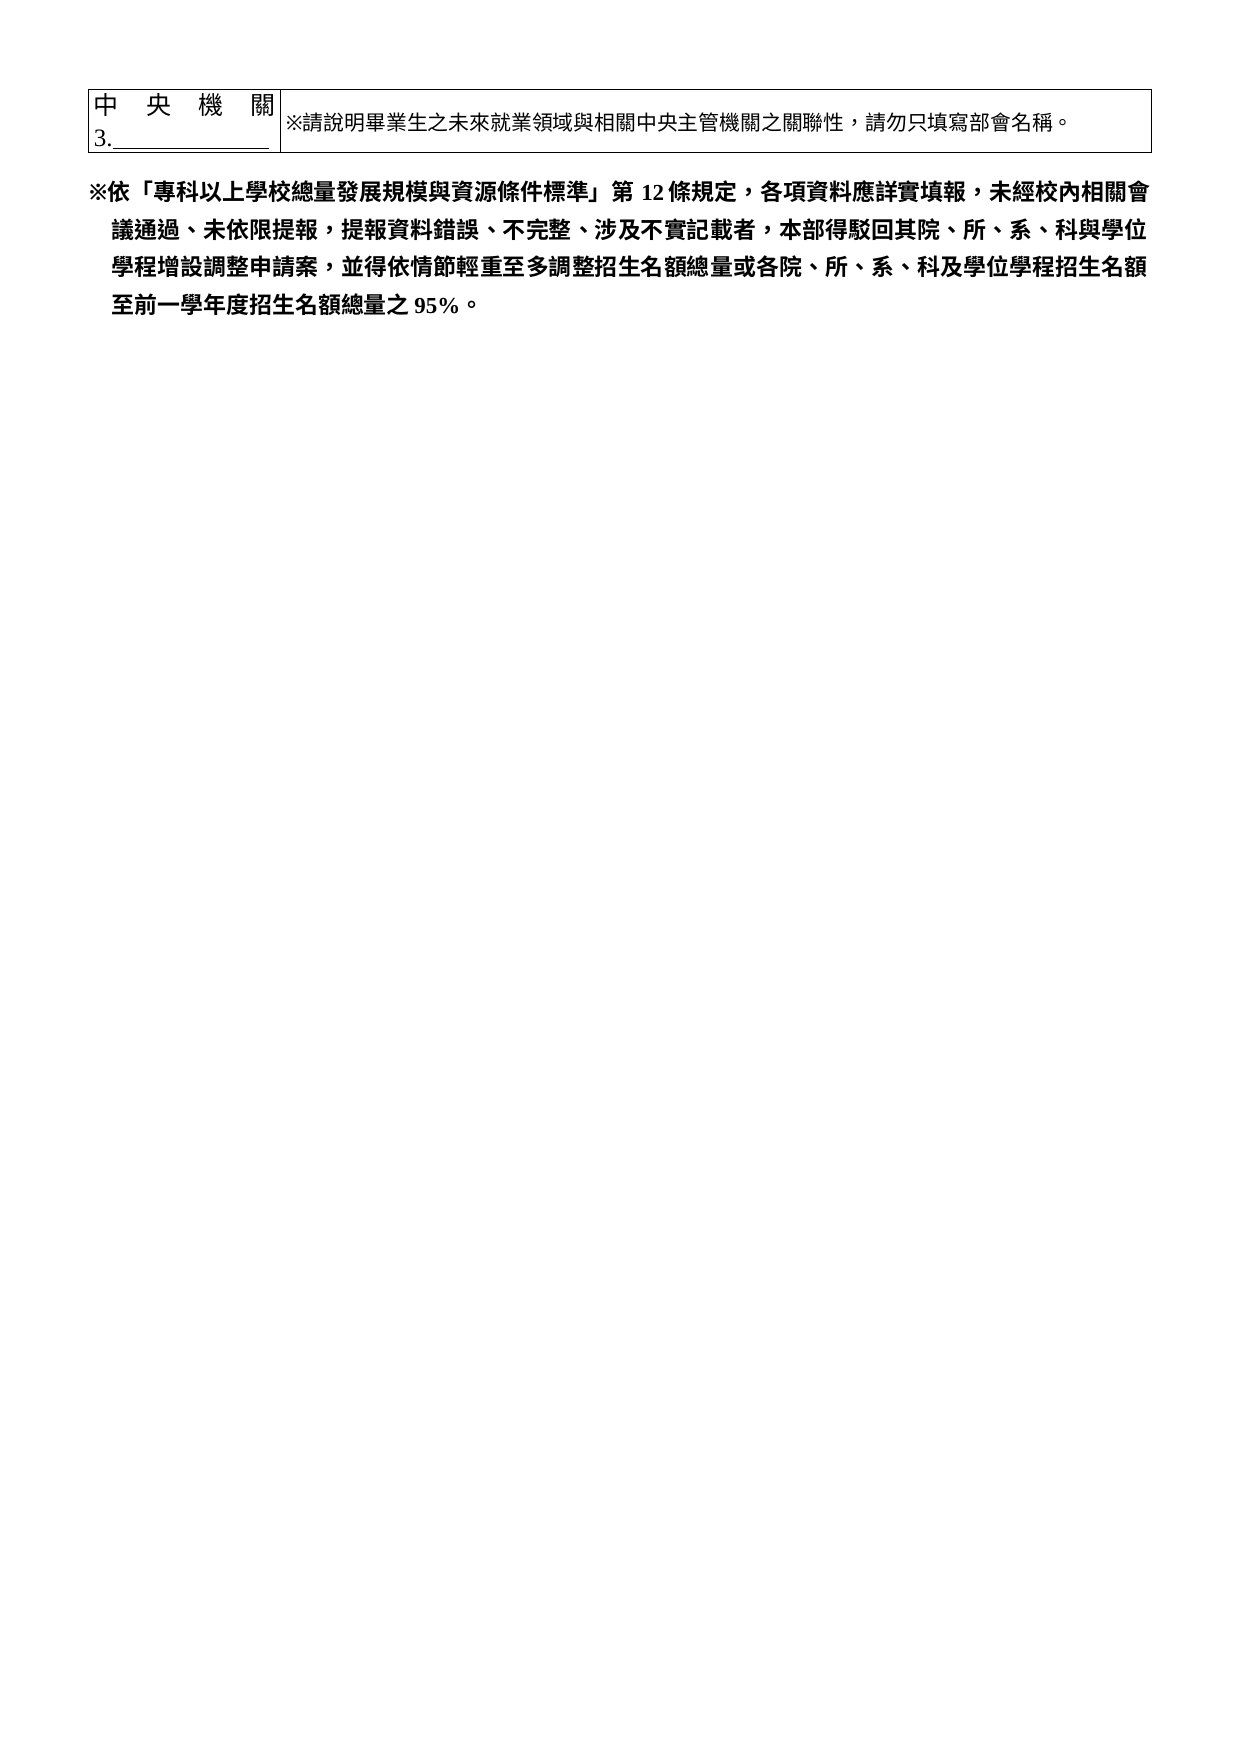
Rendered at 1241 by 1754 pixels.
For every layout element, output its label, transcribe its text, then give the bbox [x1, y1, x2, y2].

table_cell 就業領域主管之中央機關 3. [89, 90, 280, 152]
text ※依「專科以上學校總量發展規模與資源條件標準」第12條規定，各項資料應詳實填報，未經校內相關會議通過、未依限提報，提報資料錯誤、不完整、涉及不實記載者，本部得駁回其院、所、系、科與學位學程增設調整申請案，並得依情節輕重至多調整招生名額總量或各院、所、系、科及學位學程招生名額至前一學年度招生名額總量之95%。 [89, 172, 1152, 322]
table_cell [281, 90, 1151, 152]
